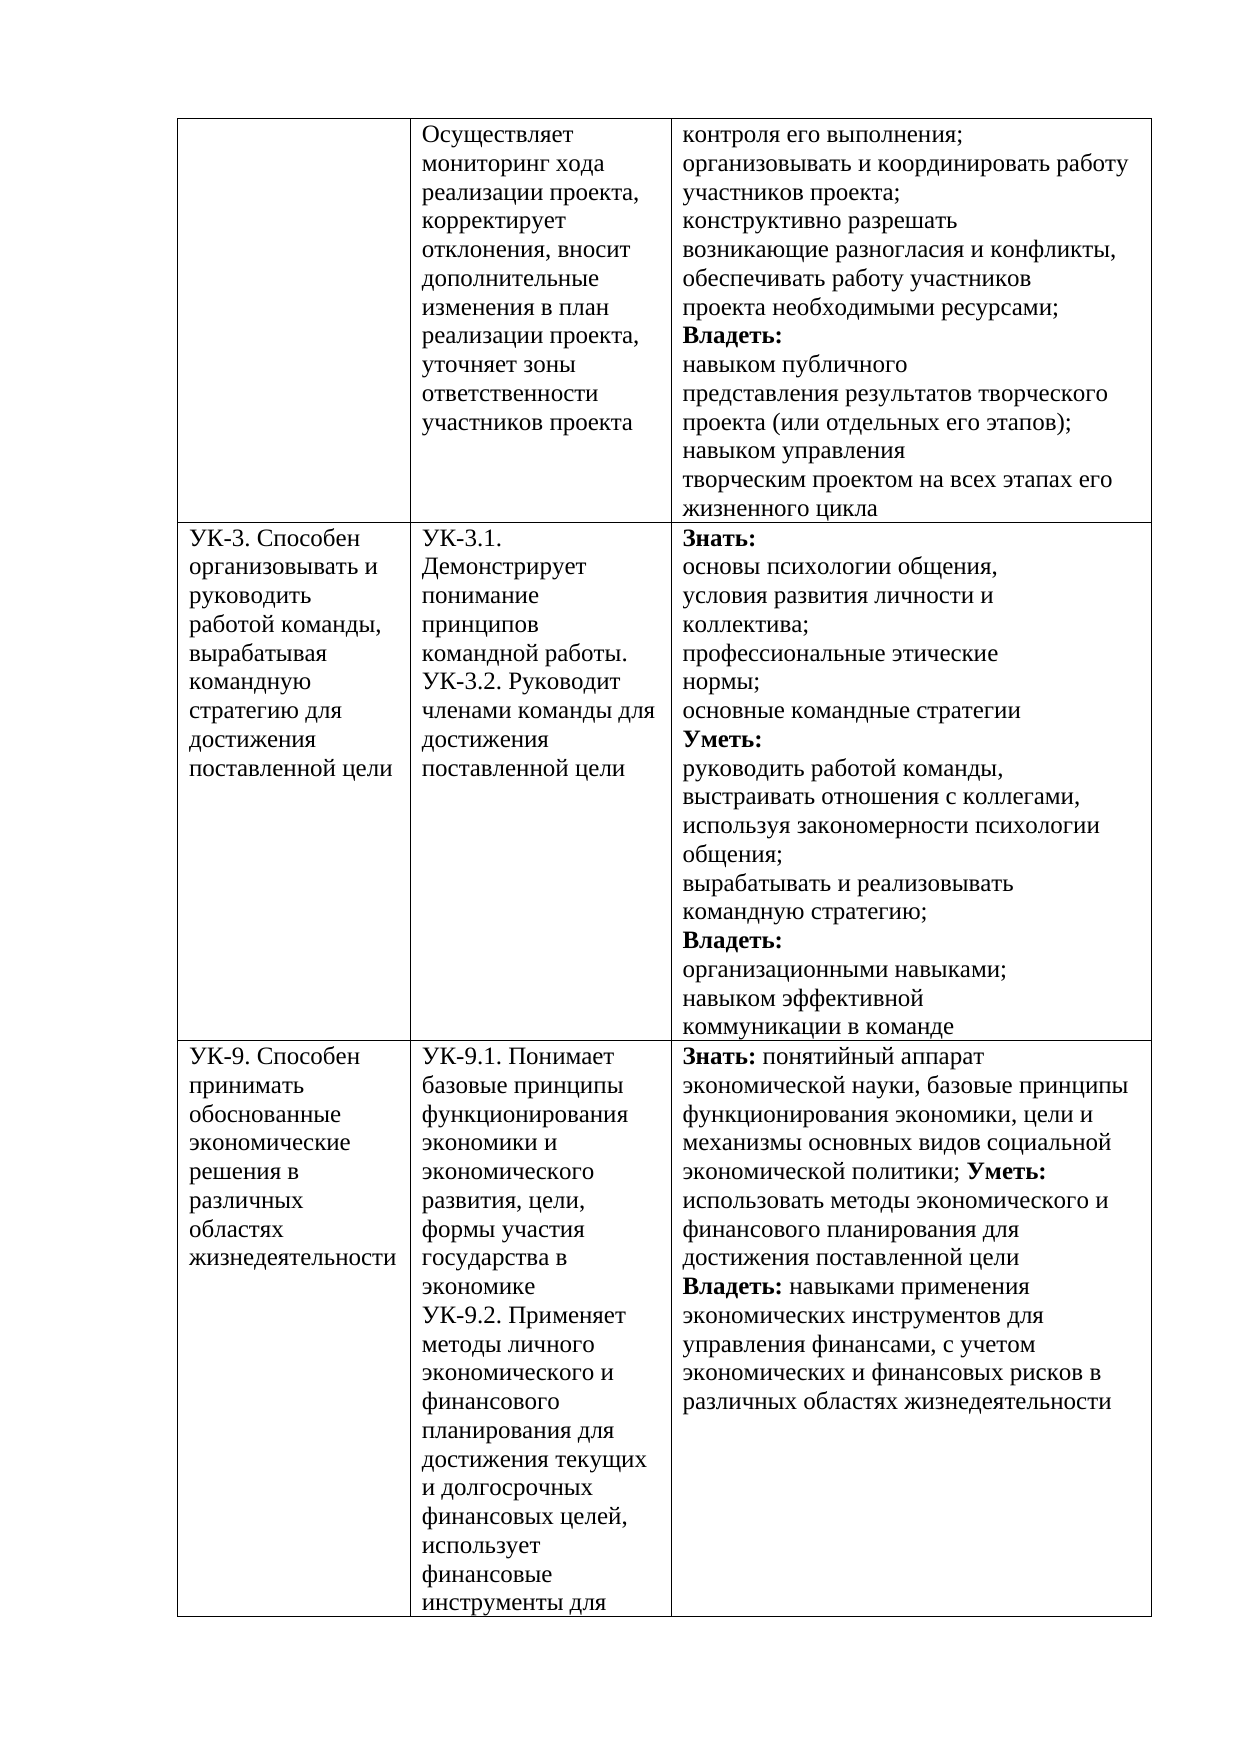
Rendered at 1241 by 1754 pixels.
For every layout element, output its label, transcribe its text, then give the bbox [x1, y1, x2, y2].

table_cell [672, 119, 1151, 522]
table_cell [411, 119, 671, 522]
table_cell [178, 1041, 410, 1616]
table_cell Знать: основы психологии общения, условия развития личности и коллектива; профессиональные этические нормы; основные командные стратегии Уметь: руководить работой команды, выстраивать отношения с коллегами, используя закономерности психологии общения; вырабатывать и реализовывать командную стратегию; Владеть: организационными навыками; навыком эффективной коммуникации в команде [672, 523, 1151, 1040]
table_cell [411, 1041, 671, 1616]
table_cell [178, 119, 410, 522]
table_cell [672, 1041, 1151, 1616]
table_cell УК-3. Способен организовывать и руководить работой команды, вырабатывая командную стратегию для достижения поставленной цели [178, 523, 410, 1040]
table_cell УК-3.1. Демонстрирует понимание принципов командной работы. УК-3.2. Руководит членами команды для достижения поставленной цели [411, 523, 671, 1040]
